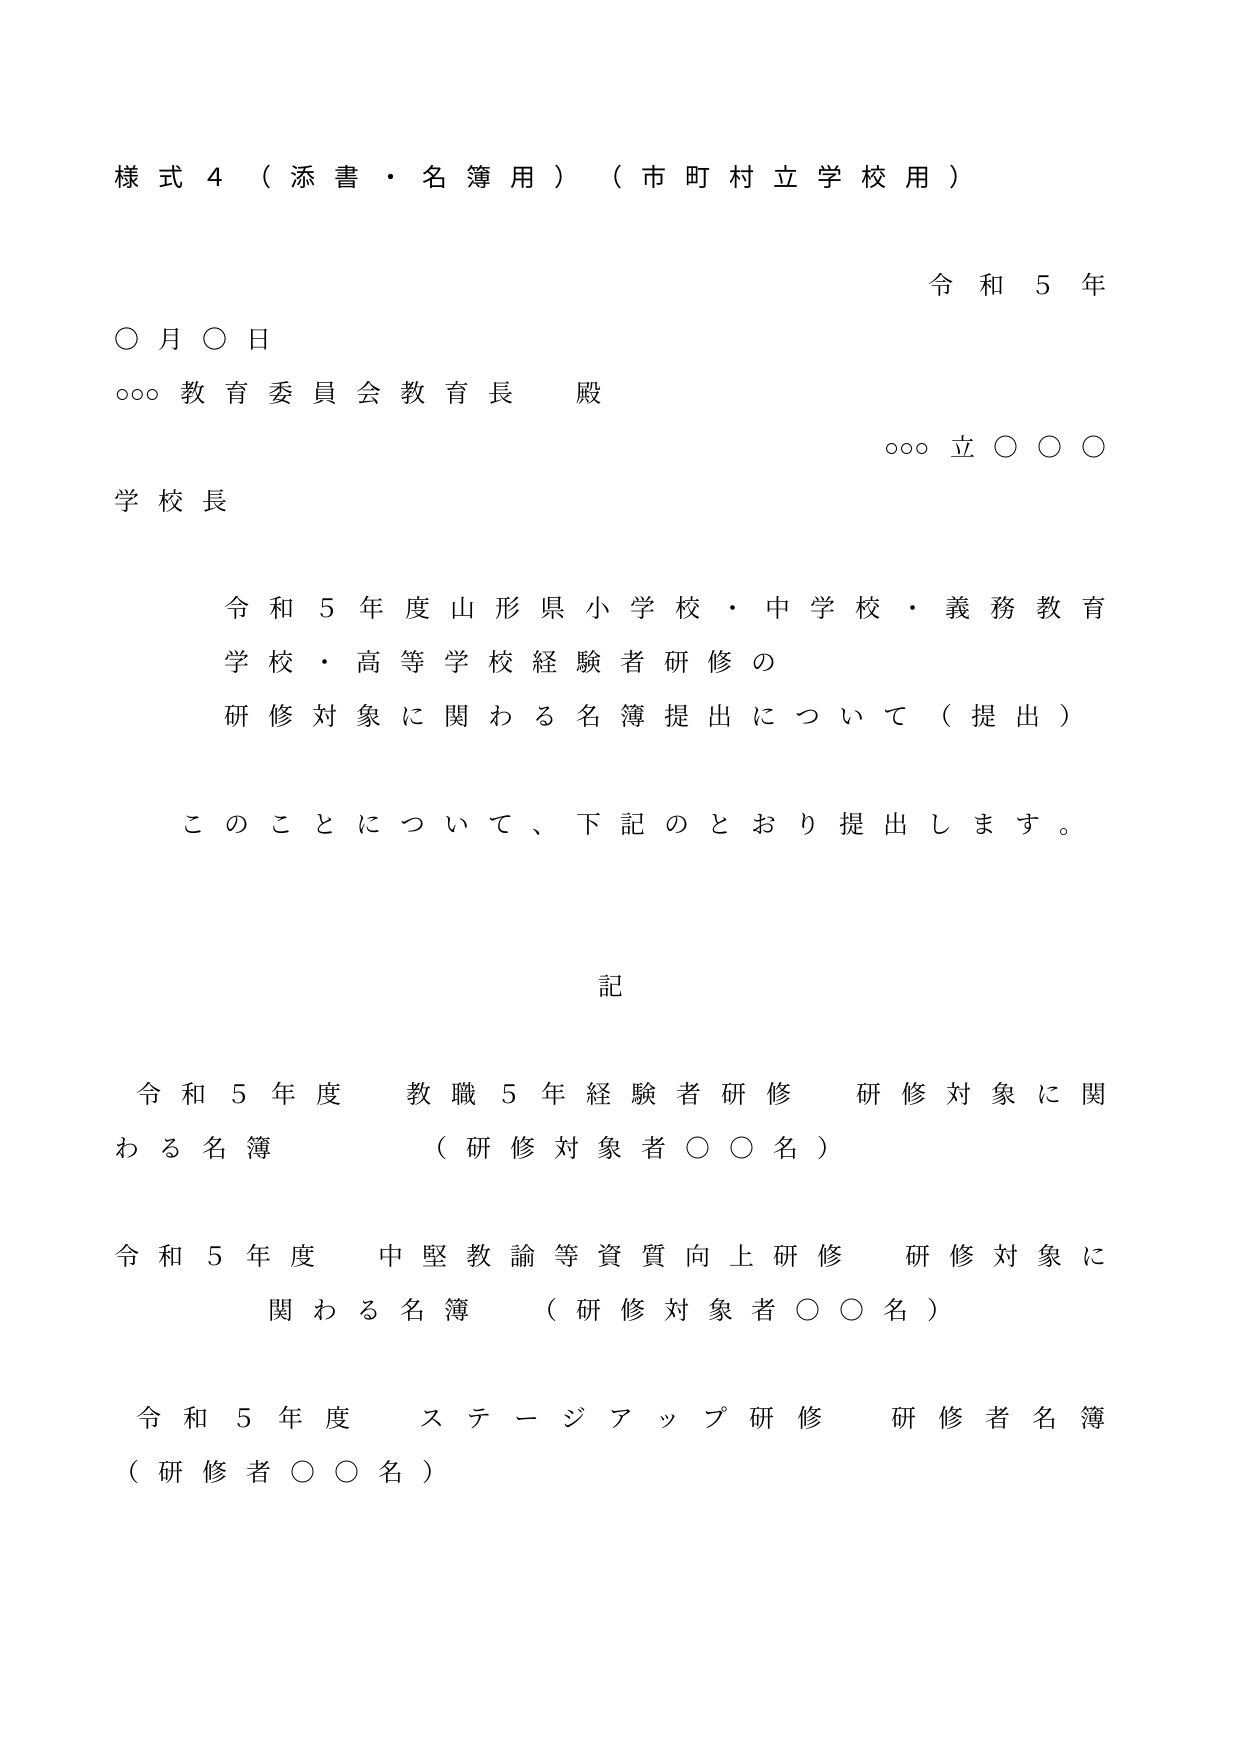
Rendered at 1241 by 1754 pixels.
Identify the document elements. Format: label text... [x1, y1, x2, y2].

text 研修対象に関わる名簿提出について（提出） [215, 688, 1126, 742]
text 令和５年度山形県小学校・中学校・義務教育学校・高等学校経験者研修の [215, 580, 1126, 688]
text このことについて、下記のとおり提出します。 [114, 796, 1126, 850]
subtitle 令和５年度 ステージアップ研修 研修者名簿 （研修者○○名） [114, 1389, 1126, 1497]
subtitle 記 [114, 958, 1126, 1012]
text 令和５年〇月〇日 [114, 256, 1126, 364]
subtitle 令和５年度 教職５年経験者研修 研修対象に関わる名簿 （研修対象者○○名） [114, 1066, 1126, 1174]
text ○○○教育委員会教育長 殿 [114, 364, 1126, 418]
subtitle 令和５年度 中堅教諭等資質向上研修 研修対象に関わる名簿 （研修対象者○○名） [114, 1228, 1126, 1336]
text ○○○立○○○学校長 [114, 418, 1126, 526]
text 様式４（添書・名簿用）（市町村立学校用） [114, 148, 1126, 202]
